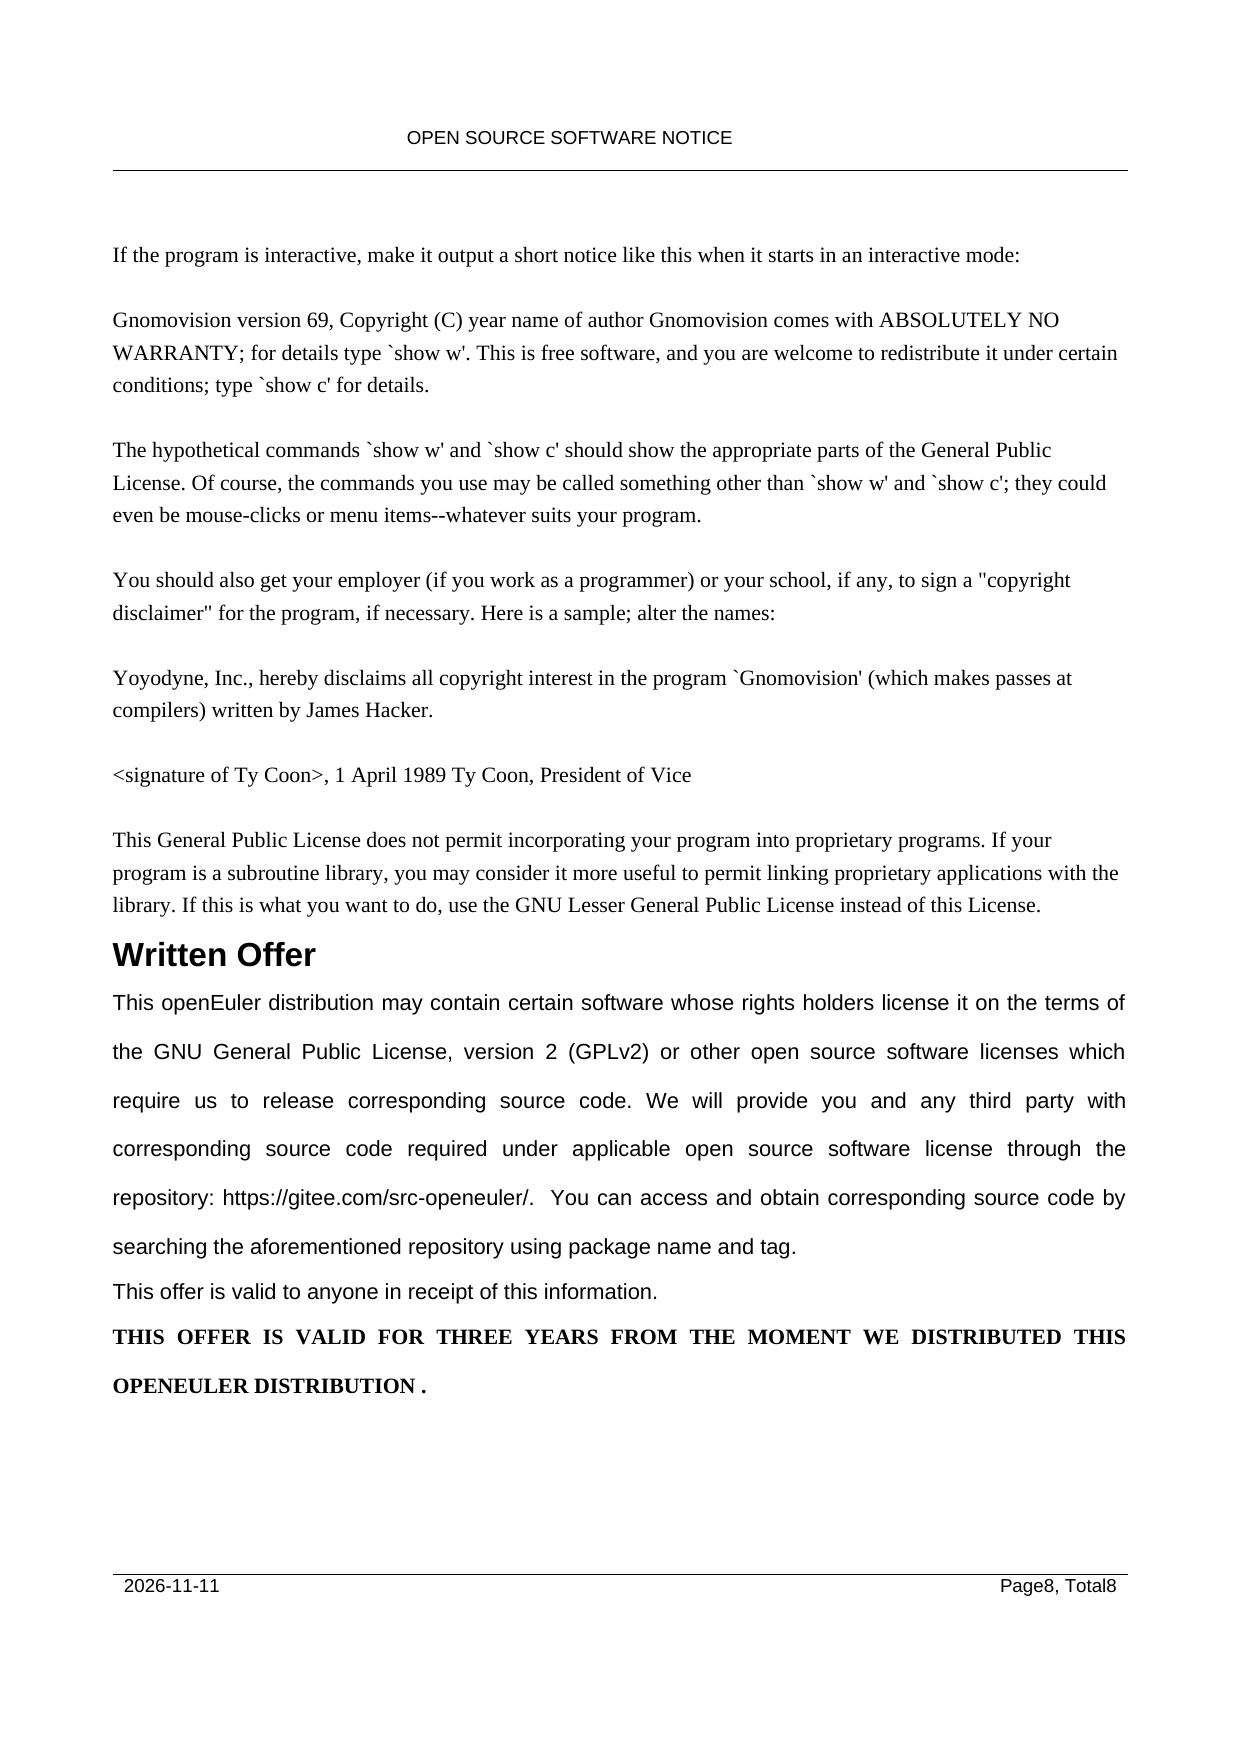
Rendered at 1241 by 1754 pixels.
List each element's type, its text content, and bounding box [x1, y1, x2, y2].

text THIS OFFER IS VALID FOR THREE YEARS FROM THE MOMENT WE DISTRIBUTED THIS OPENEULER DISTRIBUTION . [112, 1320, 1128, 1402]
text This offer is valid to anyone in receipt of this information. [112, 1275, 1128, 1308]
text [112, 206, 1128, 921]
text This openEuler distribution may contain certain software whose rights holders license it on the terms of the GNU General Public License, version 2 (GPLv2) or other open source software licenses which require us to release corresponding source code. We will provide you and any third party with corresponding source code required under applicable open source software license through the repository: https://gitee.com/src-openeuler/. You can access and obtain corresponding source code by searching the aforementioned repository using package name and tag. [112, 986, 1128, 1263]
text Written Offer [112, 921, 1128, 986]
